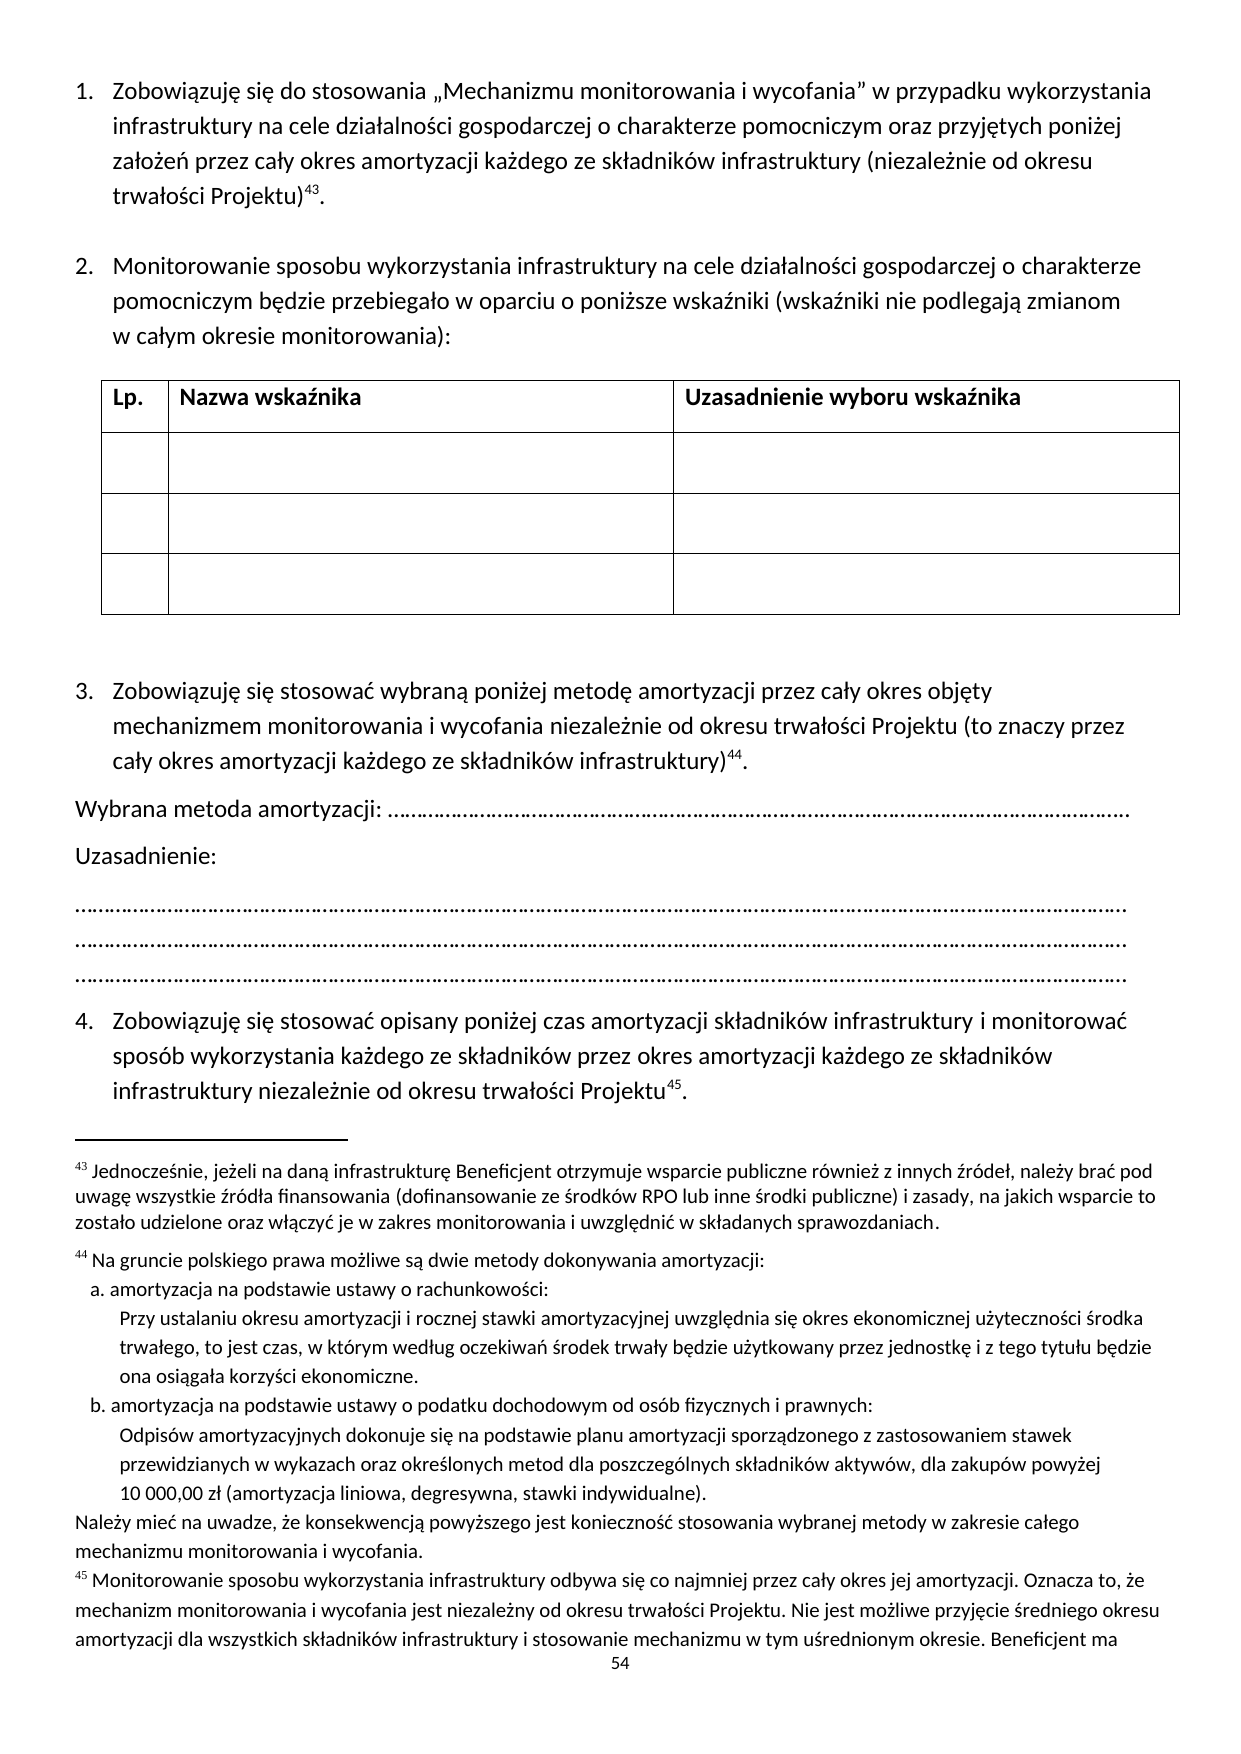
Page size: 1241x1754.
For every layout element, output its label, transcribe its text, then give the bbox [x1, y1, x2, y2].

table_cell [102, 433, 168, 492]
table_cell [169, 554, 673, 614]
table_cell [169, 494, 673, 553]
table_cell [674, 433, 1179, 492]
table_cell [674, 554, 1179, 614]
table_cell [169, 433, 673, 492]
table_header Uzasadnienie wyboru wskaźnika [674, 381, 1179, 432]
table_header Nazwa wskaźnika [169, 381, 673, 432]
list Zobowiązuję się do stosowania „Mechanizmu monitorowania i wycofania” w przypadku wykorzystania infrastruktury na cele działalności gospodarczej o charakterze pomocniczym oraz przyjętych poniżej założeń przez cały okres amortyzacji każdego ze składników infrastruktury (niezależnie od okresu trwałości Projektu). [75, 75, 1165, 211]
table_cell [102, 554, 168, 614]
list Monitorowanie sposobu wykorzystania infrastruktury na cele działalności gospodarczej o charakterze pomocniczym będzie przebiegało w oparciu o poniższe wskaźniki (wskaźniki nie podlegają zmianom w całym okresie monitorowania): [75, 250, 1165, 351]
text ……………………………………………………………………………………………………………………………………………………………………………………………………………………………………………………………………………………………………………………………………………………………………………………………………………………………………………………………………………………………………… [75, 888, 1136, 988]
table_cell [674, 494, 1179, 553]
list Zobowiązuję się stosować wybraną poniżej metodę amortyzacji przez cały okres objęty mechanizmem monitorowania i wycofania niezależnie od okresu trwałości Projektu (to znaczy przez cały okres amortyzacji każdego ze składników infrastruktury). [75, 675, 1136, 776]
text Wybrana metoda amortyzacji: ………………………………………………………………….…………………………………………….. [75, 793, 1136, 823]
text Uzasadnienie: [75, 840, 1136, 871]
table_cell [102, 494, 168, 553]
list Zobowiązuję się stosować opisany poniżej czas amortyzacji składników infrastruktury i monitorować sposób wykorzystania każdego ze składników przez okres amortyzacji każdego ze składników infrastruktury niezależnie od okresu trwałości Projektu. [75, 1005, 1136, 1106]
table_header Lp. [102, 381, 168, 432]
